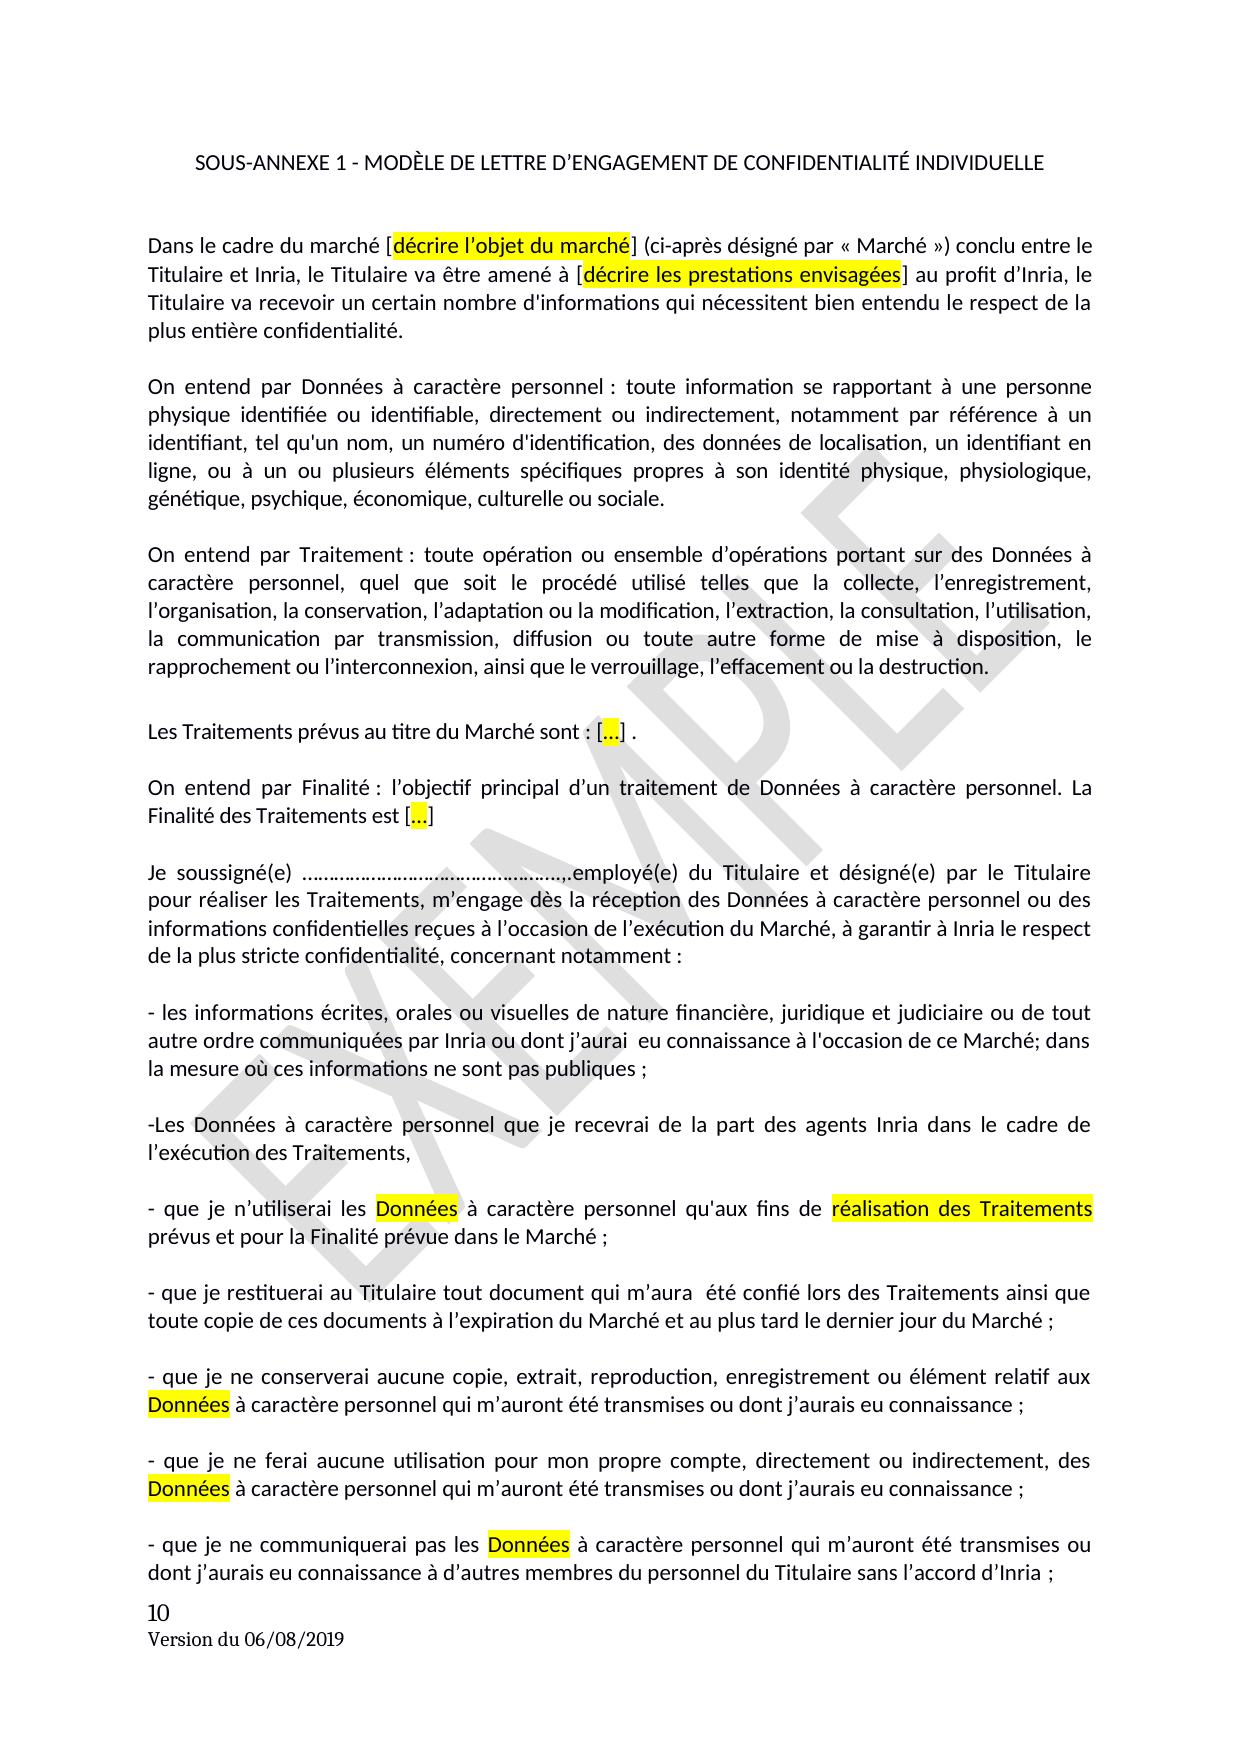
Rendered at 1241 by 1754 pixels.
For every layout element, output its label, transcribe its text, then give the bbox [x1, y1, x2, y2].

text Les Traitements prévus au titre du Marché sont : […] . [148, 717, 1093, 746]
text - que je restituerai au Titulaire tout document qui m’aura été confié lors des Traitements ainsi que toute copie de ces documents à l’expiration du Marché et au plus tard le dernier jour du Marché ; [148, 1278, 1093, 1334]
text SOUS-ANNEXE 1 - MODÈLE DE LETTRE D’ENGAGEMENT DE CONFIDENTIALITÉ INDIVIDUELLE [148, 148, 1093, 176]
text On entend par Données à caractère personnel : toute information se rapportant à une personne physique identifiée ou identifiable, directement ou indirectement, notamment par référence à un identifiant, tel qu'un nom, un numéro d'identification, des données de localisation, un identifiant en ligne, ou à un ou plusieurs éléments spécifiques propres à son identité physique, physiologique, génétique, psychique, économique, culturelle ou sociale. [148, 372, 1093, 512]
text On entend par Traitement : toute opération ou ensemble d’opérations portant sur des Données à caractère personnel, quel que soit le procédé utilisé telles que la collecte, l’enregistrement, l’organisation, la conservation, l’adaptation ou la modification, l’extraction, la consultation, l’utilisation, la communication par transmission, diffusion ou toute autre forme de mise à disposition, le rapprochement ou l’interconnexion, ainsi que le verrouillage, l’effacement ou la destruction. [148, 540, 1093, 680]
text - que je ne communiquerai pas les Données à caractère personnel qui m’auront été transmises ou dont j’aurais eu connaissance à d’autres membres du personnel du Titulaire sans l’accord d’Inria ; [148, 1530, 1093, 1586]
text On entend par Finalité : l’objectif principal d’un traitement de Données à caractère personnel. La Finalité des Traitements est […] [148, 773, 1093, 829]
text - que je ne ferai aucune utilisation pour mon propre compte, directement ou indirectement, des Données à caractère personnel qui m’auront été transmises ou dont j’aurais eu connaissance ; [148, 1446, 1093, 1502]
text - que je n’utiliserai les Données à caractère personnel qu'aux fins de réalisation des Traitements prévus et pour la Finalité prévue dans le Marché ; [148, 1194, 1093, 1250]
text Je soussigné(e) ………………………………………….,.employé(e) du Titulaire et désigné(e) par le Titulaire pour réaliser les Traitements, m’engage dès la réception des Données à caractère personnel ou des informations confidentielles reçues à l’occasion de l’exécution du Marché, à garantir à Inria le respect de la plus stricte confidentialité, concernant notamment : [148, 858, 1093, 970]
text Dans le cadre du marché [décrire l’objet du marché] (ci-après désigné par « Marché ») conclu entre le Titulaire et Inria, le Titulaire va être amené à [décrire les prestations envisagées] au profit d’Inria, le Titulaire va recevoir un certain nombre d'informations qui nécessitent bien entendu le respect de la plus entière confidentialité. [148, 232, 1093, 344]
text - les informations écrites, orales ou visuelles de nature financière, juridique et judiciaire ou de tout autre ordre communiquées par Inria ou dont j’aurai eu connaissance à l'occasion de ce Marché; dans la mesure où ces informations ne sont pas publiques ; [148, 998, 1093, 1082]
text -Les Données à caractère personnel que je recevrai de la part des agents Inria dans le cadre de l’exécution des Traitements, [148, 1110, 1093, 1166]
text - que je ne conserverai aucune copie, extrait, reproduction, enregistrement ou élément relatif aux Données à caractère personnel qui m’auront été transmises ou dont j’aurais eu connaissance ; [148, 1362, 1093, 1418]
